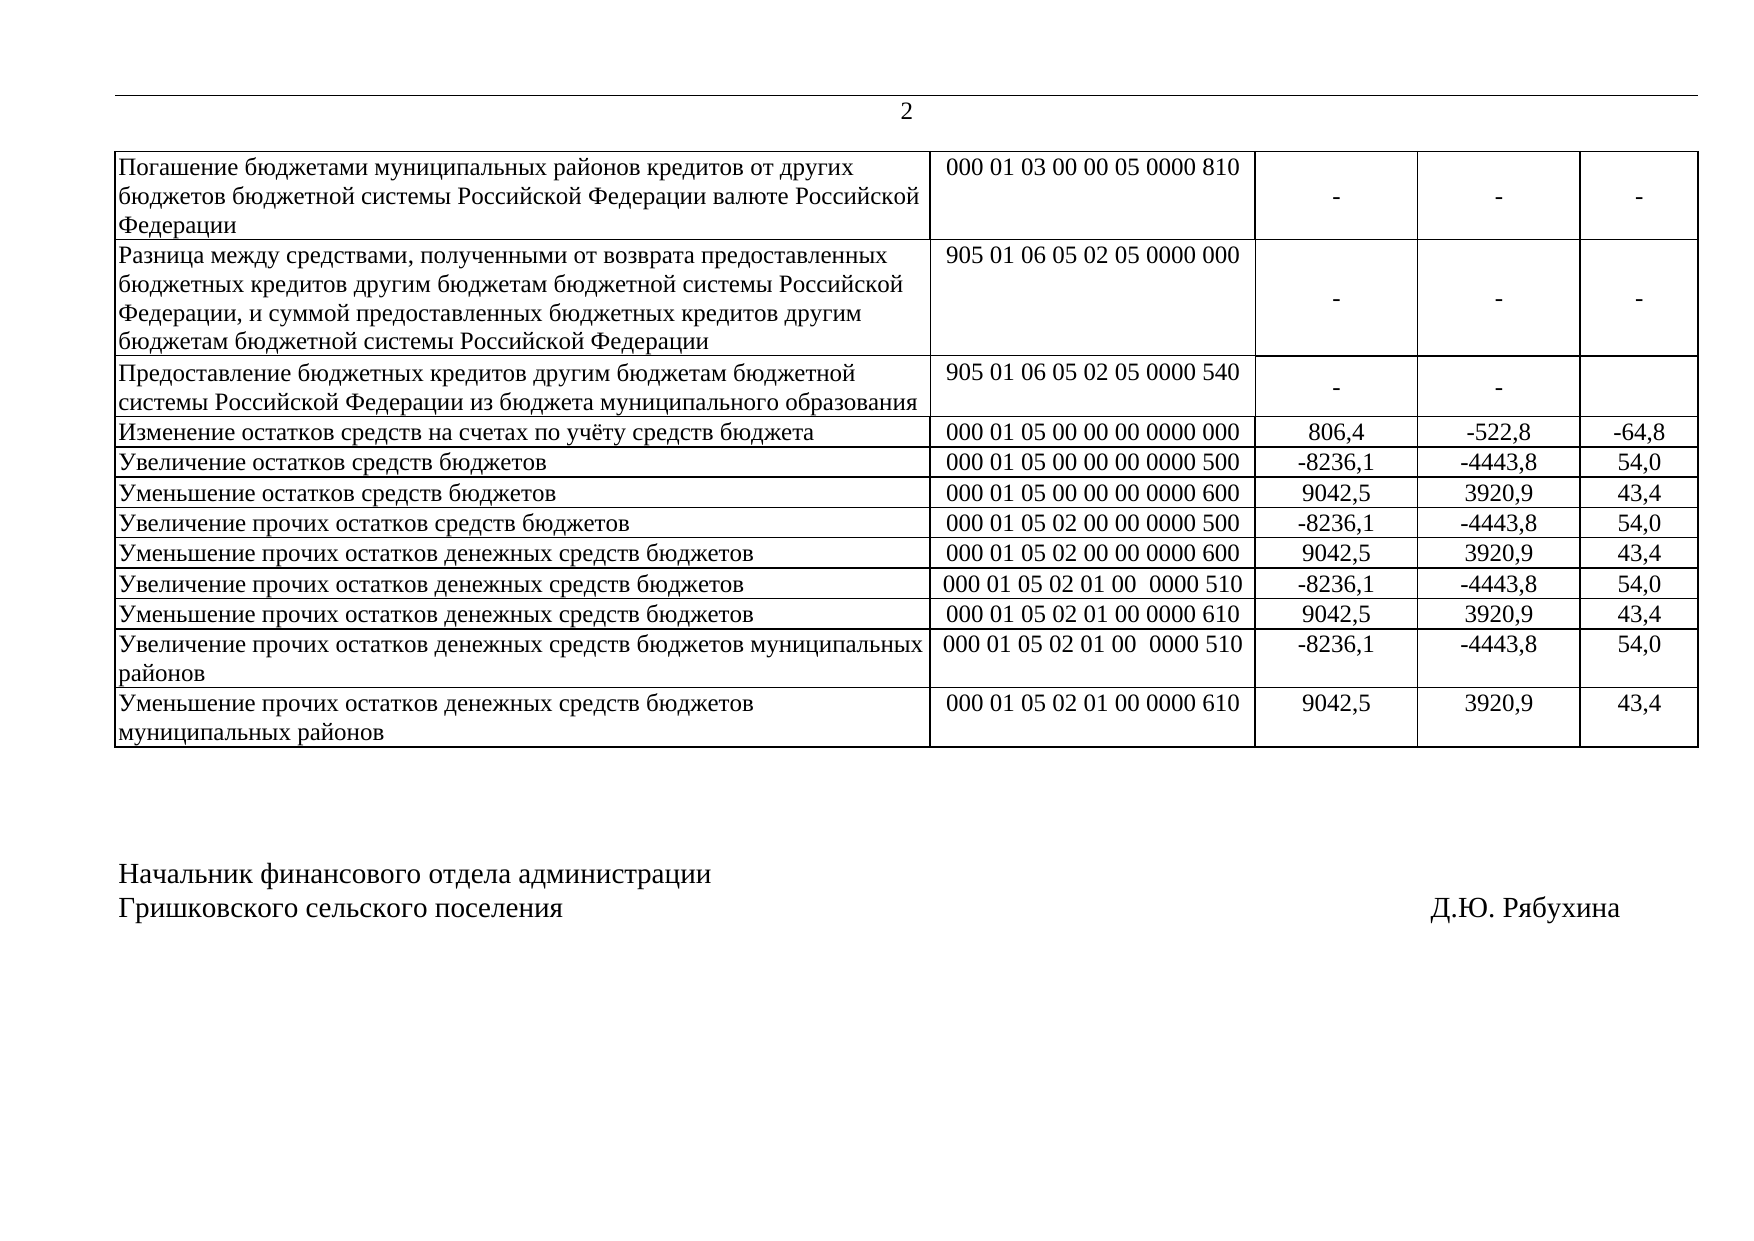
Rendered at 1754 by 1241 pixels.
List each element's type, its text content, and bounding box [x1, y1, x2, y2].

table_cell 3920,9 [1418, 538, 1579, 567]
text Начальник финансового отдела администрации [118, 856, 1713, 890]
table_cell -8236,1 [1256, 508, 1417, 537]
table_cell 806,4 [1256, 417, 1417, 446]
table_cell -4443,8 [1418, 448, 1579, 476]
table_cell Разница между средствами, полученными от возврата предоставленных бюджетных кредитов другим бюджетам бюджетной системы Российской Федерации, и суммой предоставленных бюджетных кредитов другим бюджетам бюджетной системы Российской Федерации [116, 240, 930, 355]
table_cell - [1418, 357, 1579, 416]
table_cell -8236,1 [1256, 569, 1417, 597]
table_cell 9042,5 [1256, 478, 1417, 507]
table_cell Предоставление бюджетных кредитов другим бюджетам бюджетной системы Российской Федерации из бюджета муниципального образования [116, 356, 930, 416]
table_cell - [1581, 240, 1697, 355]
table_cell 3920,9 [1418, 599, 1579, 628]
table_cell 3920,9 [1418, 478, 1579, 507]
table_cell Погашение бюджетами муниципальных районов кредитов от других бюджетов бюджетной системы Российской Федерации валюте Российской Федерации [116, 152, 929, 238]
table_cell 3920,9 [1418, 688, 1579, 746]
table_cell 000 01 05 00 00 00 0000 500 [931, 448, 1254, 476]
table_cell -8236,1 [1256, 630, 1417, 687]
table_cell 000 01 03 00 00 05 0000 810 [931, 152, 1254, 238]
table_cell -4443,8 [1418, 508, 1579, 537]
table_cell 000 01 05 02 00 00 0000 600 [931, 538, 1254, 567]
table_cell 43,4 [1581, 688, 1697, 746]
table_cell [1581, 357, 1697, 416]
table_cell 000 01 05 00 00 00 0000 600 [931, 478, 1254, 507]
table_cell 000 01 05 02 00 00 0000 500 [931, 508, 1254, 537]
table_cell 54,0 [1581, 630, 1697, 687]
text Гришковского сельского поселения Д.Ю. Рябухина [118, 890, 1713, 923]
table_cell -522,8 [1418, 417, 1579, 446]
table_cell - [1256, 357, 1417, 416]
table_cell 000 01 05 02 01 00 0000 510 [931, 569, 1254, 597]
table_cell - [1256, 152, 1417, 238]
table_cell Уменьшение прочих остатков денежных средств бюджетов муниципальных районов [116, 688, 929, 746]
table_cell Увеличение прочих остатков денежных средств бюджетов муниципальных районов [116, 630, 929, 687]
table_cell 905 01 06 05 02 05 0000 540 [931, 356, 1255, 416]
table_cell Уменьшение прочих остатков денежных средств бюджетов [116, 599, 929, 628]
table_cell 9042,5 [1256, 688, 1417, 746]
table_cell Уменьшение остатков средств бюджетов [116, 478, 929, 507]
table_cell 54,0 [1581, 569, 1697, 597]
table_cell 000 01 05 02 01 00 0000 510 [931, 630, 1254, 687]
table_cell -4443,8 [1418, 569, 1579, 597]
table_cell -8236,1 [1256, 448, 1417, 476]
table_cell 9042,5 [1256, 538, 1417, 567]
table_cell 000 01 05 00 00 00 0000 000 [931, 417, 1254, 446]
table_cell Изменение остатков средств на счетах по учёту средств бюджета [116, 417, 929, 446]
table_cell 000 01 05 02 01 00 0000 610 [931, 688, 1254, 746]
table_cell 905 01 06 05 02 05 0000 000 [931, 240, 1255, 355]
table_cell 43,4 [1581, 538, 1697, 567]
table_cell - [1581, 152, 1697, 238]
table_cell 54,0 [1581, 508, 1697, 537]
table_cell - [1418, 152, 1579, 238]
table_cell 43,4 [1581, 478, 1697, 507]
table_cell - [1418, 240, 1579, 355]
table_cell Увеличение прочих остатков денежных средств бюджетов [116, 569, 929, 597]
table_cell 000 01 05 02 01 00 0000 610 [931, 599, 1254, 628]
table_cell - [1256, 240, 1417, 355]
table_cell 2 [115, 96, 1698, 151]
table_cell Увеличение прочих остатков средств бюджетов [116, 508, 929, 537]
table_cell 54,0 [1581, 448, 1697, 476]
table_cell -64,8 [1581, 417, 1697, 446]
table_cell 43,4 [1581, 599, 1697, 628]
table_cell 9042,5 [1256, 599, 1417, 628]
table_cell Увеличение остатков средств бюджетов [116, 448, 929, 476]
table_cell -4443,8 [1418, 630, 1579, 687]
table_cell Уменьшение прочих остатков денежных средств бюджетов [116, 538, 929, 567]
